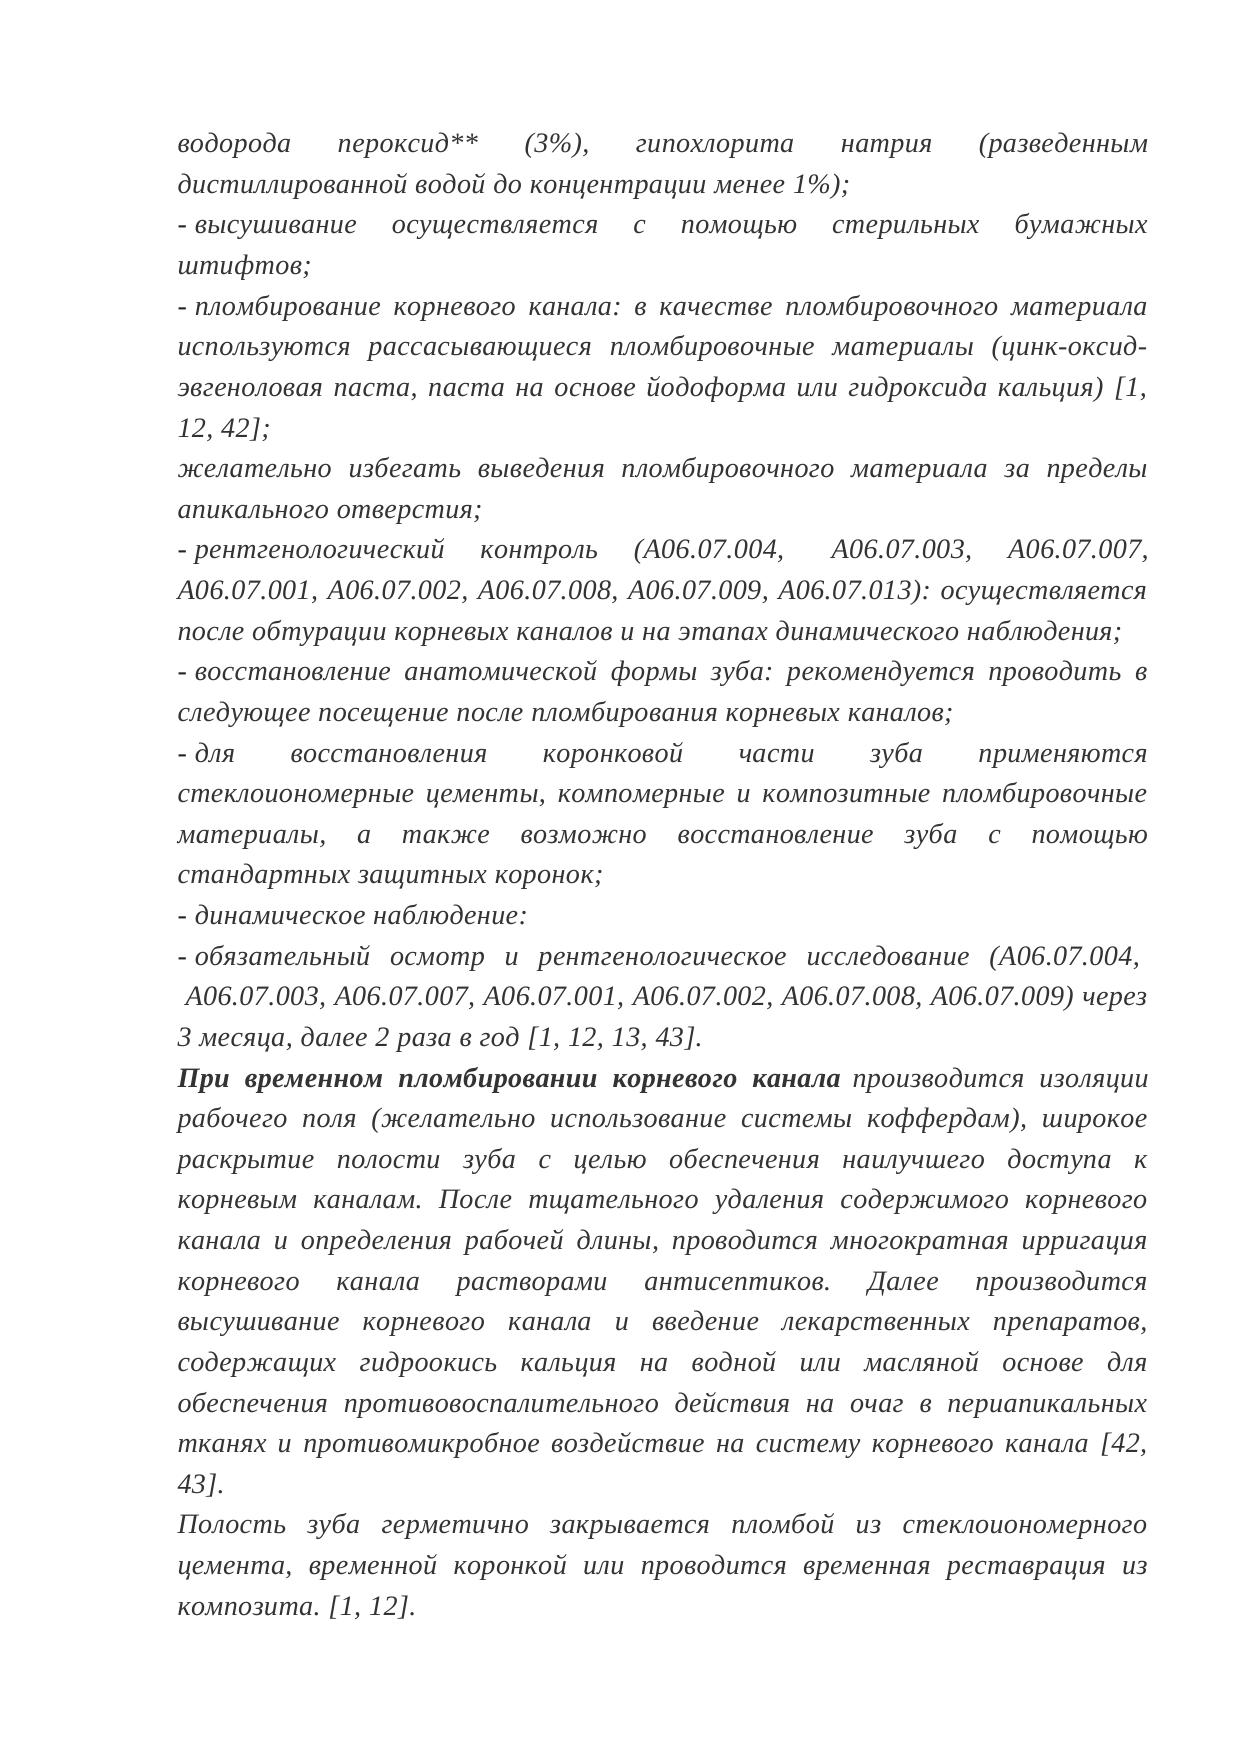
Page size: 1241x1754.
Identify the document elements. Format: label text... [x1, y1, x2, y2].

text - высушивание осуществляется с помощью стерильных бумажных штифтов; [177, 199, 1152, 281]
text - пломбирование корневого канала: в качестве пломбировочного материала используются рассасывающиеся пломбировочные материалы (цинк-оксид-эвгеноловая паста, паста на основе йодоформа или гидроксида кальция) [1, 12, 42]; [177, 281, 1152, 443]
text При временном пломбировании корневого канала производится изоляции рабочего поля (желательно использование системы коффердам), широкое раскрытие полости зуба с целью обеспечения наилучшего доступа к корневым каналам. После тщательного удаления содержимого корневого канала и определения рабочей длины, проводится многократная ирригация корневого канала растворами антисептиков. Далее производится высушивание корневого канала и введение лекарственных препаратов, содержащих гидроокись кальция на водной или масляной основе для обеспечения противовоспалительного действия на очаг в периапикальных тканях и противомикробное воздействие на систему корневого канала [42, 43]. [177, 1052, 1152, 1499]
text - для восстановления коронковой части зуба применяются стеклоиономерные цементы, компомерные и композитные пломбировочные материалы, а также возможно восстановление зуба с помощью стандартных защитных коронок; [177, 727, 1152, 890]
text - обязательный осмотр и рентгенологическое исследование (A06.07.004, A06.07.003, A06.07.007, A06.07.001, A06.07.002, A06.07.008, A06.07.009) через 3 месяца, далее 2 раза в год [1, 12, 13, 43]. [177, 931, 1152, 1052]
text - восстановление анатомической формы зуба: рекомендуется проводить в следующее посещение после пломбирования корневых каналов; [177, 646, 1152, 727]
text - рентгенологический контроль (A06.07.004, A06.07.003, A06.07.007, A06.07.001, A06.07.002, A06.07.008, A06.07.009, A06.07.013): осуществляется после обтурации корневых каналов и на этапах динамического наблюдения; [177, 524, 1152, 646]
text желательно избегать выведения пломбировочного материала за пределы апикального отверстия; [177, 443, 1152, 524]
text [177, 118, 1152, 199]
text Полость зуба герметично закрывается пломбой из стеклоиономерного цемента, временной коронкой или проводится временная реставрация из композита. [1, 12]. [177, 1499, 1152, 1621]
text - динамическое наблюдение: [177, 890, 1152, 931]
